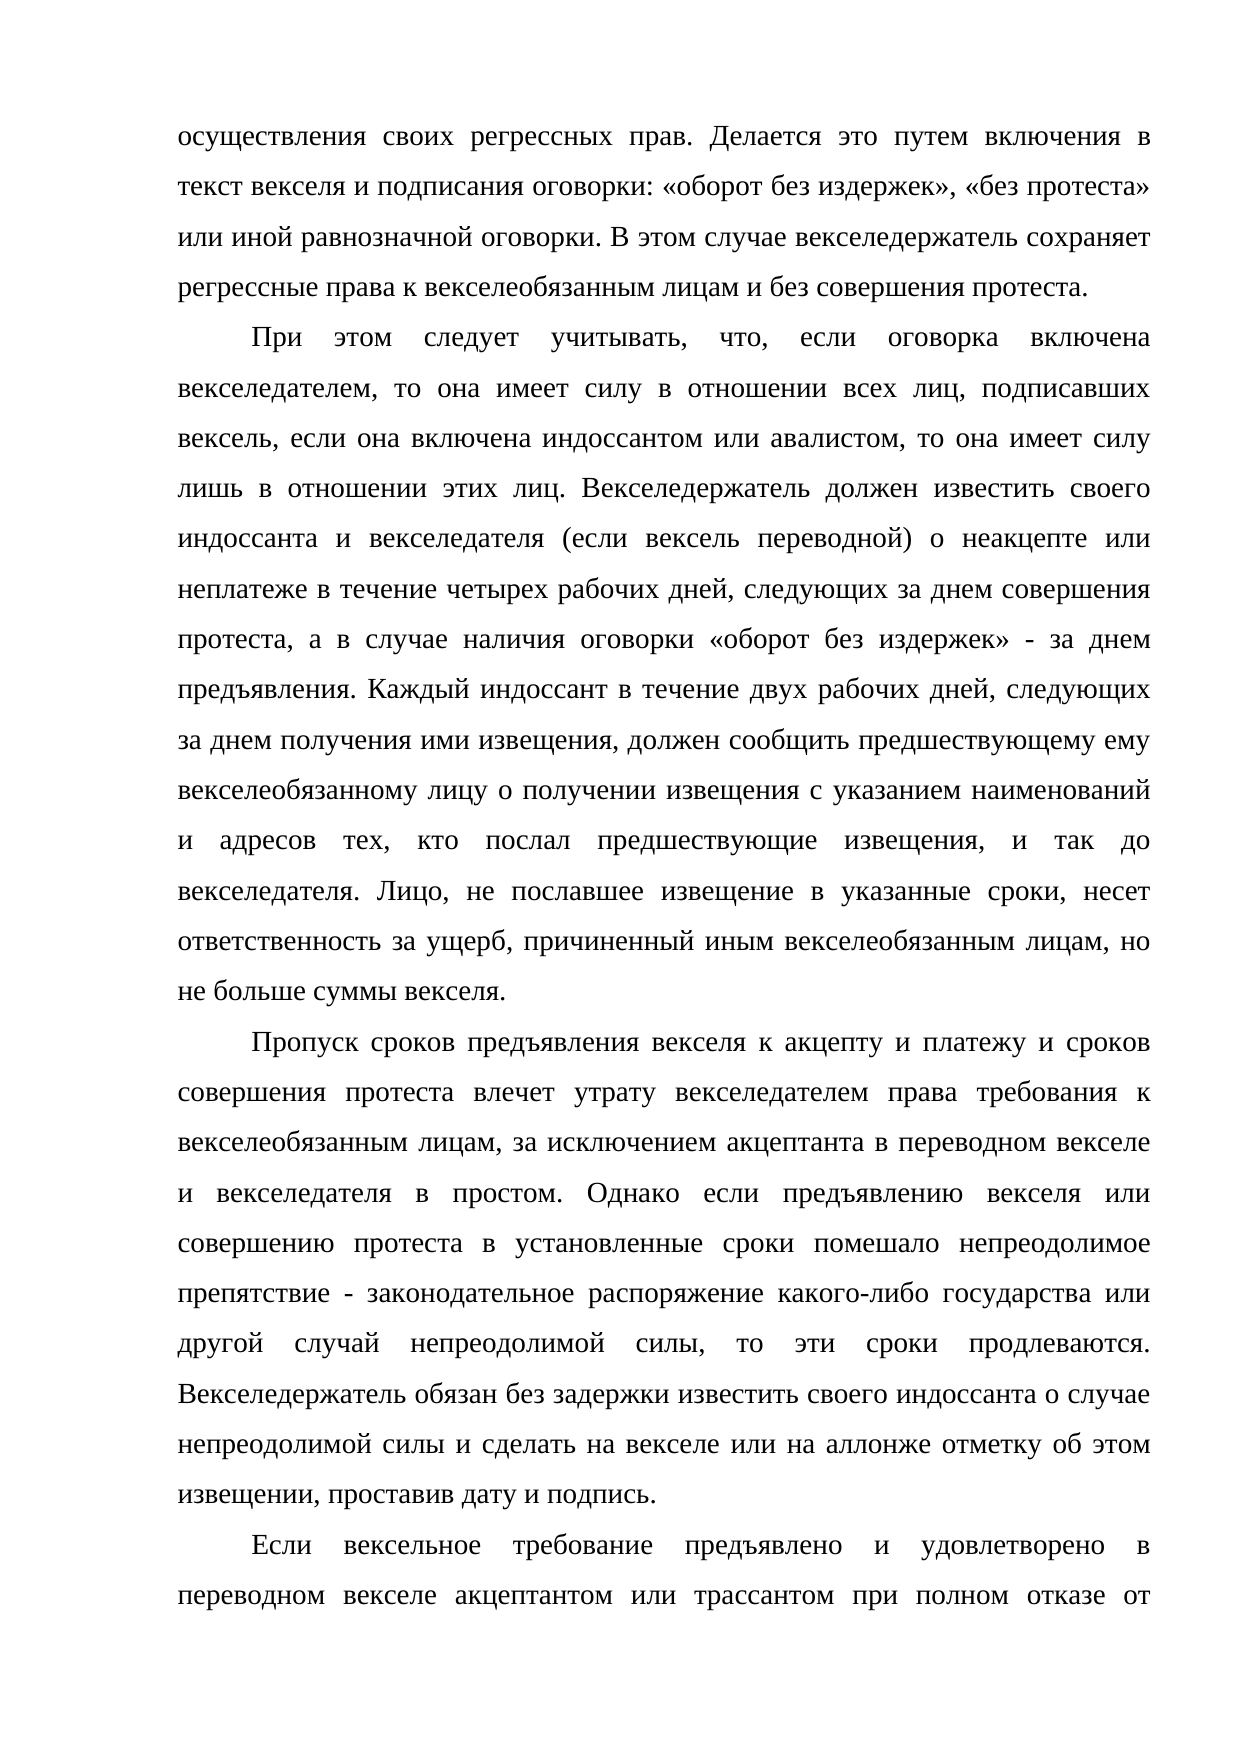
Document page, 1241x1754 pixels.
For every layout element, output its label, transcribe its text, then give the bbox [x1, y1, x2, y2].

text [177, 118, 1152, 303]
text Пропуск сроков предъявления векселя к акцепту и платежу и сроков совершения протеста влечет утрату векселедателем права требования к векселеобязанным лицам, за исключением акцептанта в переводном векселе и векселедателя в простом. Однако если предъявлению векселя или совершению протеста в установленные сроки помешало непреодолимое препятствие - законодательное распоряжение какого-либо государства или другой случай непреодолимой силы, то эти сроки продлеваются. Векселедержатель обязан без задержки известить своего индоссанта о случае непреодолимой силы и сделать на векселе или на аллонже отметку об этом извещении, проставив дату и подпись. [177, 1024, 1152, 1510]
text При этом следует учитывать, что, если оговорка включена векселедателем, то она имеет силу в отношении всех лиц, подписавших вексель, если она включена индоссантом или авалистом, то она имеет силу лишь в отношении этих лиц. Векселедержатель должен известить своего индоссанта и векселедателя (если вексель переводной) о неакцепте или неплатеже в течение четырех рабочих дней, следующих за днем совершения протеста, а в случае наличия оговорки «оборот без издержек» - за днем предъявления. Каждый индоссант в течение двух рабочих дней, следующих за днем получения ими извещения, должен сообщить предшествующему ему векселеобязанному лицу о получении извещения с указанием наименований и адресов тех, кто послал предшествующие извещения, и так до векселедателя. Лицо, не пославшее извещение в указанные сроки, несет ответственность за ущерб, причиненный иным векселеобязанным лицам, но не больше суммы векселя. [177, 319, 1152, 1007]
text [177, 1527, 1152, 1611]
